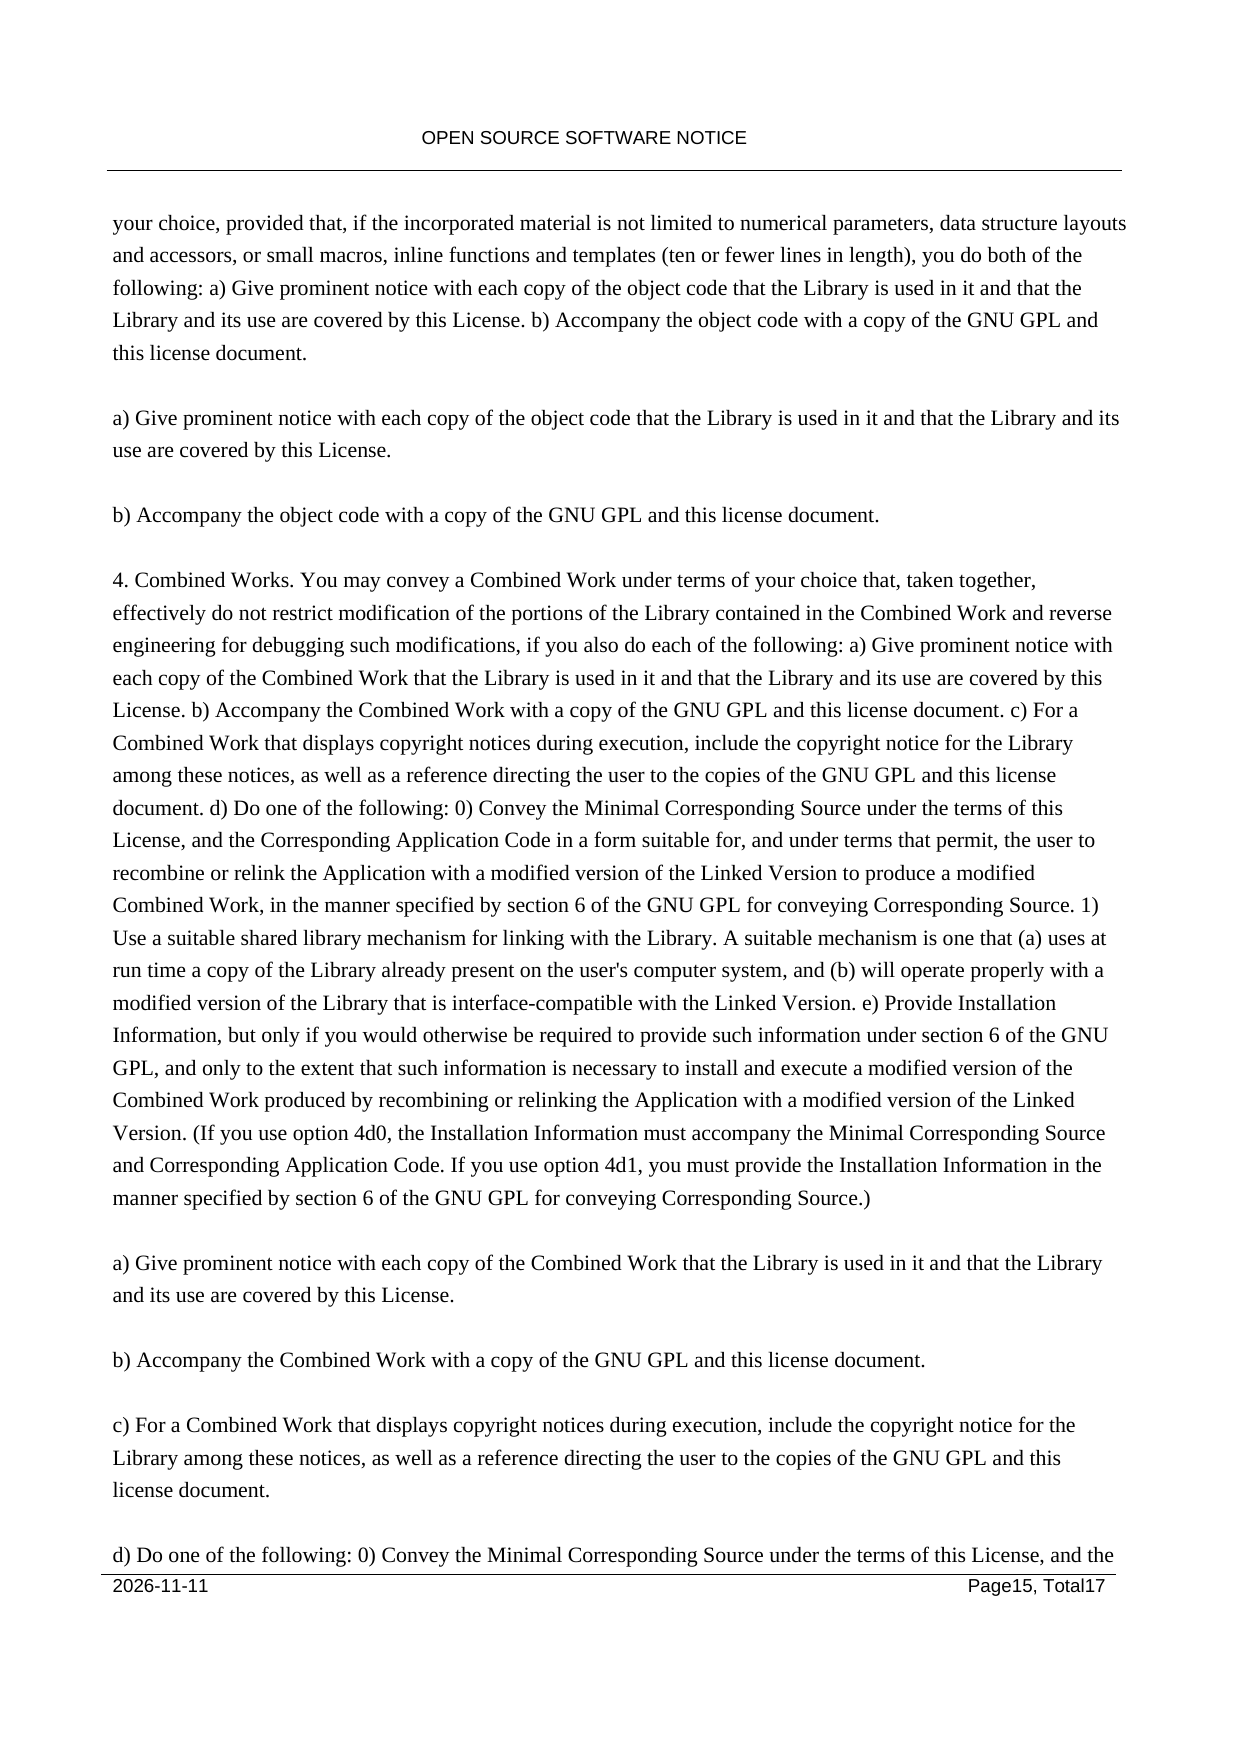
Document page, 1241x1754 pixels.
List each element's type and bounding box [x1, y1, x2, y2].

text [112, 206, 1128, 1571]
